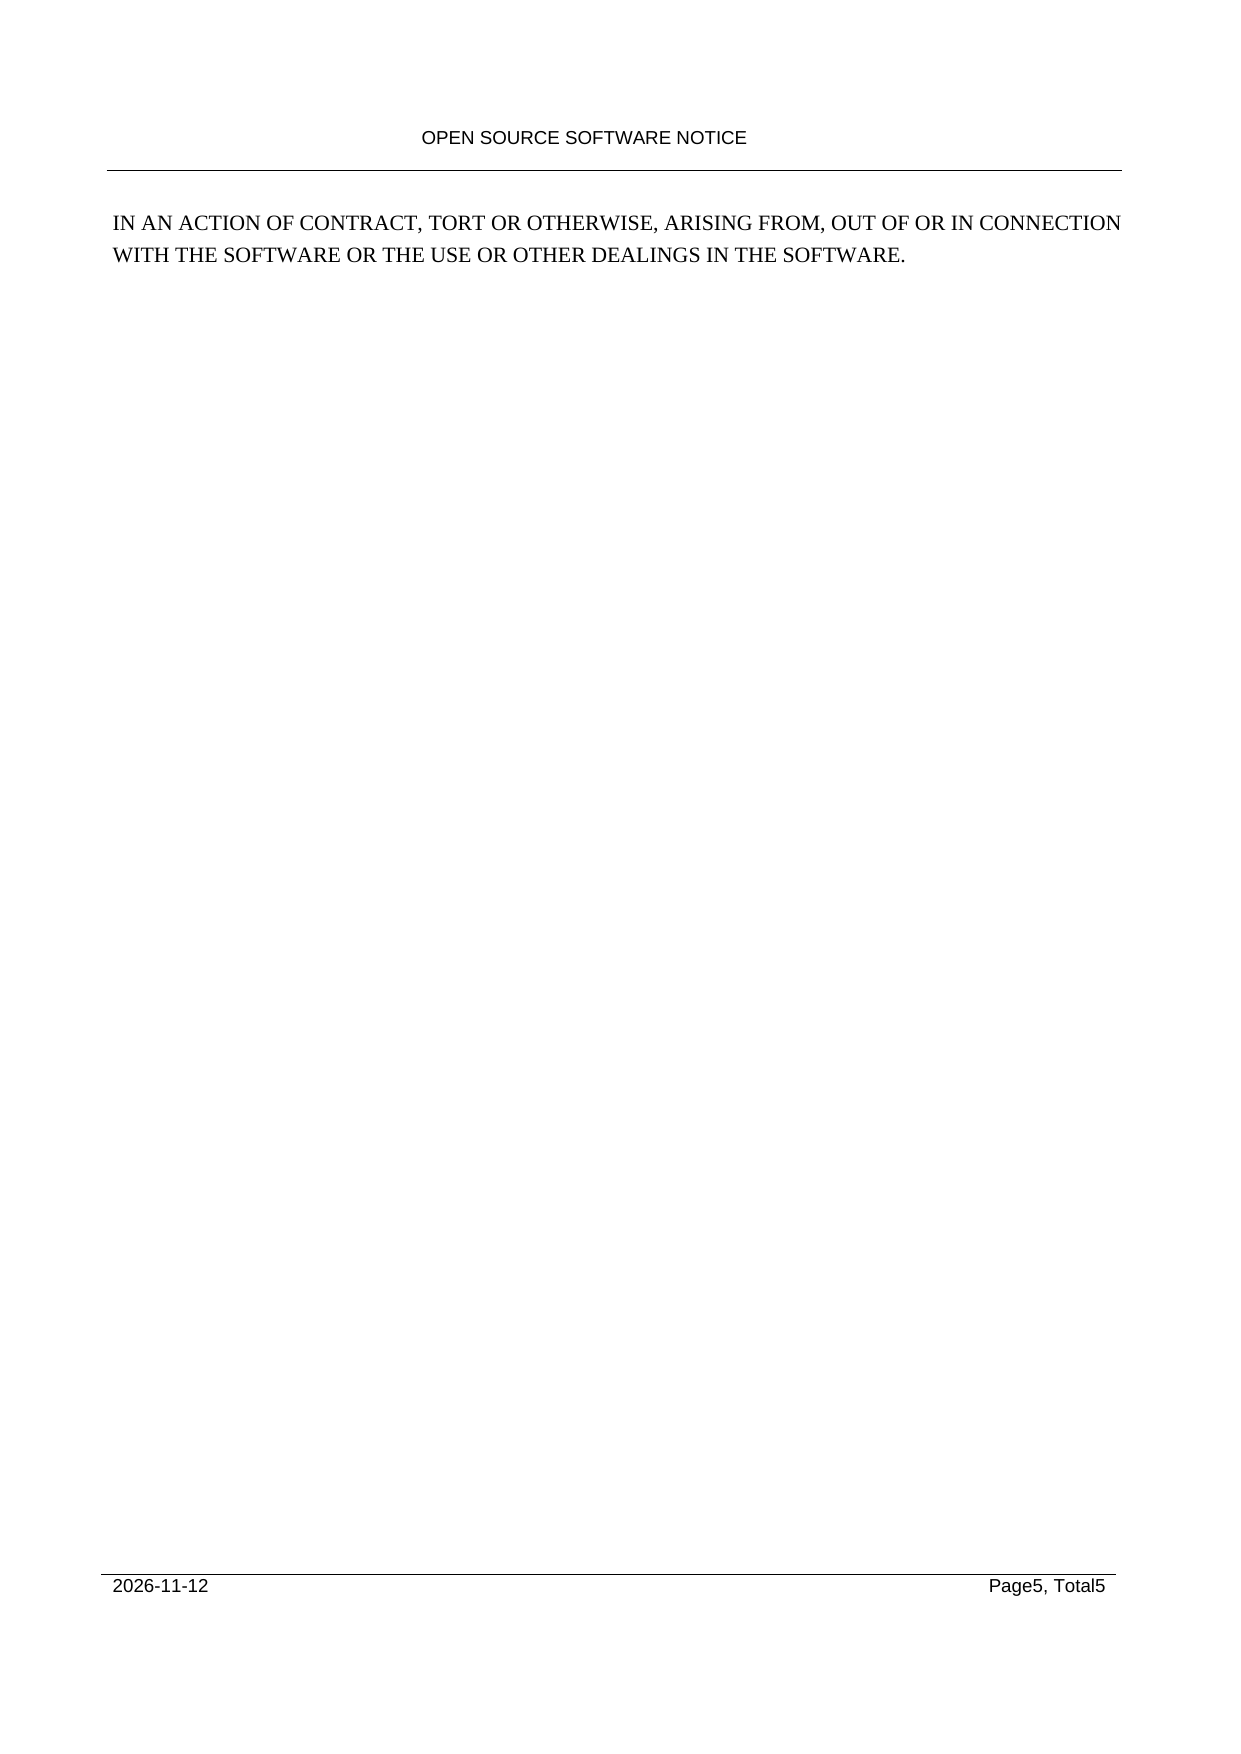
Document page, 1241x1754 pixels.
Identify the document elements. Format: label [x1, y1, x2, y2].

text [112, 206, 1128, 304]
